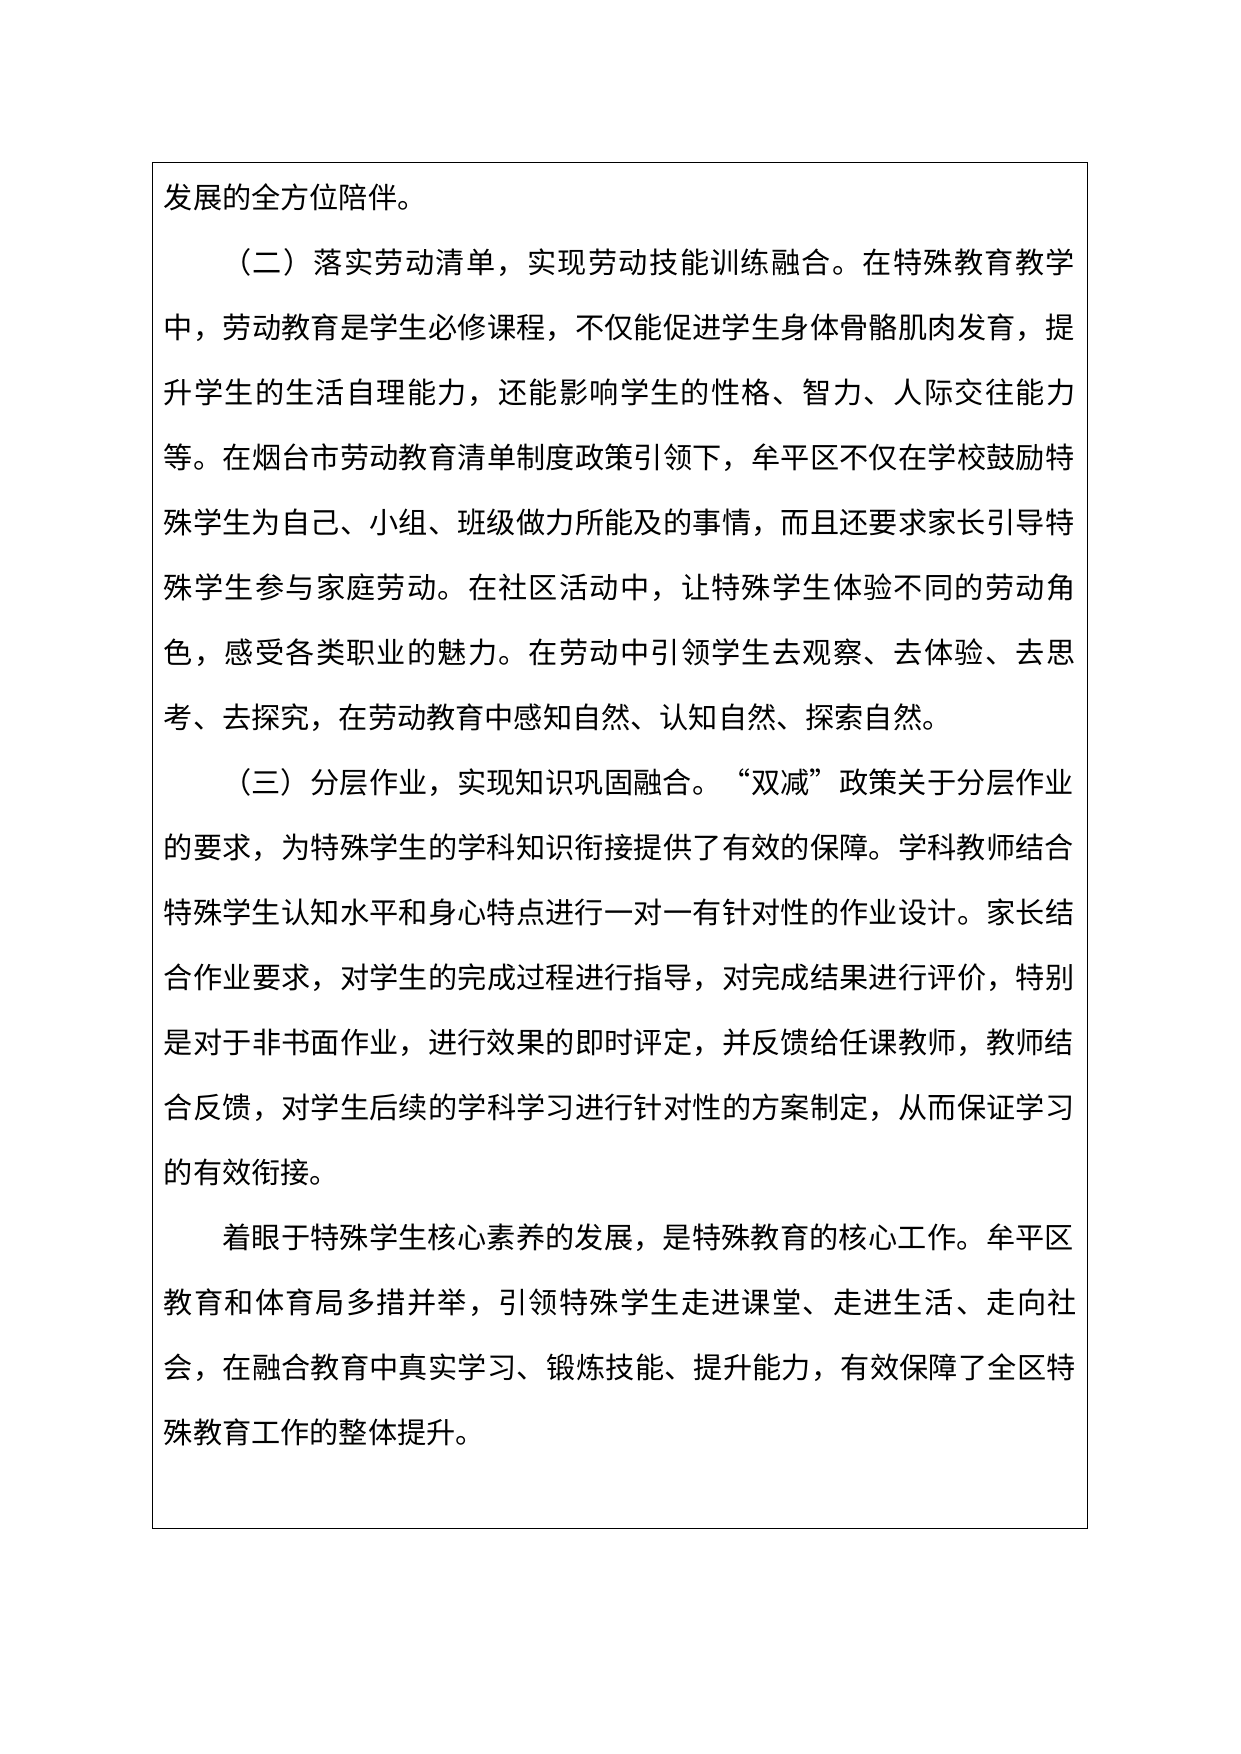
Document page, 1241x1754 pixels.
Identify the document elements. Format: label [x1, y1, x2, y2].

table_cell [153, 163, 1087, 1528]
